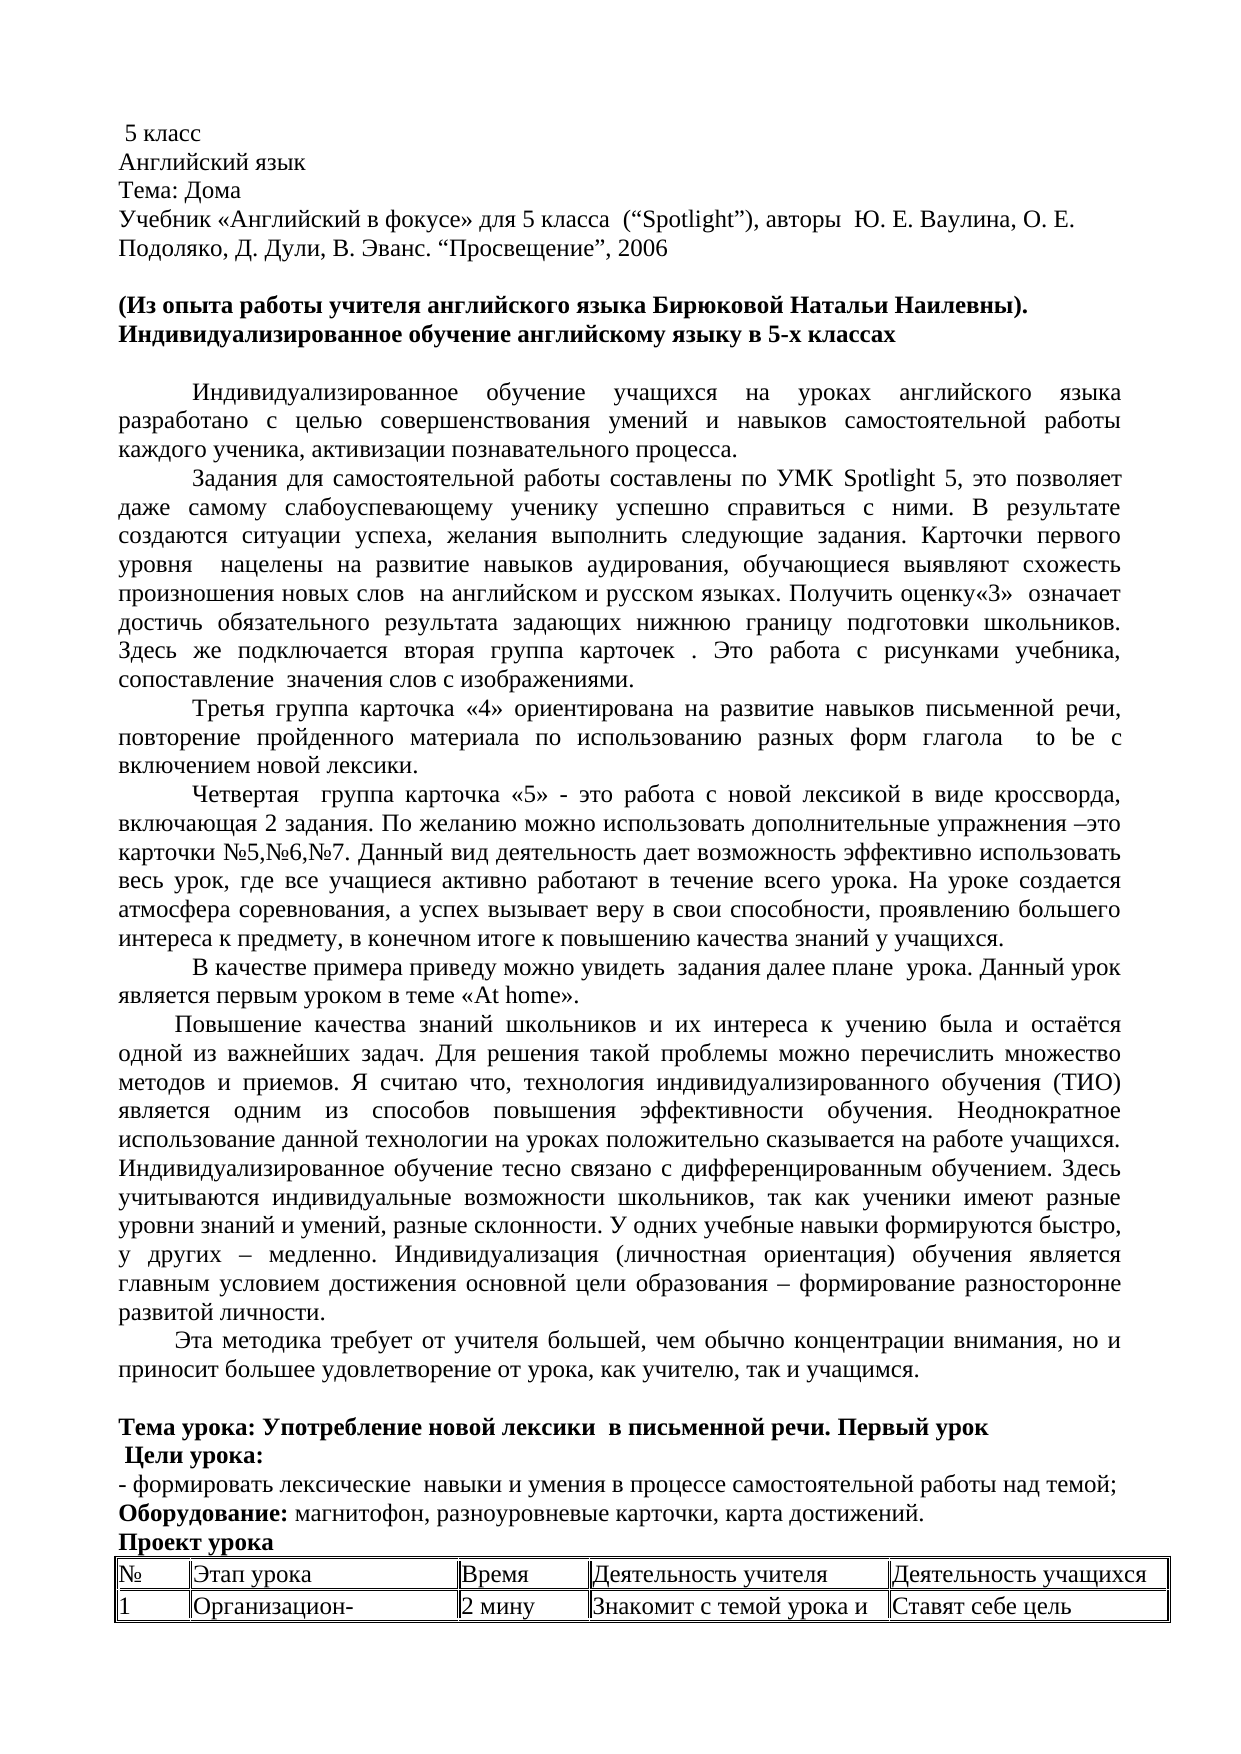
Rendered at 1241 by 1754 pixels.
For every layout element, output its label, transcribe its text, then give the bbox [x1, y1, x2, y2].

text Учебник «Английский в фокусе» для 5 класса (“Spotlight”), авторы Ю. Е. Ваулина, О. Е. Подоляко, Д. Дули, В. Эванс. “Просвещение”, 2006 [118, 204, 1122, 262]
text Индивидуализированное обучение учащихся на уроках английского языка разработано с целью совершенствования умений и навыков самостоятельной работы каждого ученика, активизации познавательного процесса. [118, 377, 1122, 463]
text Цели урока: - формировать лексические навыки и умения в процессе самостоятельной работы над темой; Оборудование: магнитофон, разноуровневые карточки, карта достижений. Проект урока [118, 1441, 1122, 1556]
text Повышение качества знаний школьников и их интереса к учению была и остаётся одной из важнейших задач. Для решения такой проблемы можно перечислить множество методов и приемов. Я считаю что, технология индивидуализированного обучения (ТИО) является одним из способов повышения эффективности обучения. Неоднократное использование данной технологии на уроках положительно сказывается на работе учащихся. Индивидуализированное обучение тесно связано с дифференцированным обучением. Здесь учитываются индивидуальные возможности школьников, так как ученики имеют разные уровни знаний и умений, разные склонности. У одних учебные навыки формируются быстро, у других – медленно. Индивидуализация (личностная ориентация) обучения является главным условием достижения основной цели образования – формирование разносторонне развитой личности. [118, 1009, 1122, 1326]
table_header Время [459, 1557, 590, 1588]
text Четвертая группа карточка «5» - это работа с новой лексикой в виде кроссворда, включающая 2 задания. По желанию можно использовать дополнительные упражнения –это карточки №5,№6,№7. Данный вид деятельность дает возможность эффективно использовать весь урок, где все учащиеся активно работают в течение всего урока. На уроке создается атмосфера соревнования, а успех вызывает веру в свои способности, проявлению большего интереса к предмету, в конечном итоге к повышению качества знаний у учащихся. [118, 779, 1122, 952]
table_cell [590, 1591, 889, 1619]
text Индивидуализированное обучение английскому языку в 5-х классах [118, 319, 1122, 348]
table_cell 2 мину ты [459, 1588, 590, 1619]
text Английский язык [118, 147, 1122, 176]
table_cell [191, 1588, 459, 1619]
text Тема: Дома [118, 176, 1122, 204]
text Эта методика требует от учителя большей, чем обычно концентрации внимания, но и приносит большее удовлетворение от урока, как учителю, так и учащимся. [118, 1326, 1122, 1383]
text В качестве примера приведу можно увидеть задания далее плане урока. Данный урок является первым уроком в теме «At home». [118, 952, 1122, 1009]
text Тема урока: Употребление новой лексики в письменной речи. Первый урок [118, 1412, 1122, 1441]
table_header Этап урока [191, 1557, 459, 1588]
text (Из опыта работы учителя английского языка Бирюковой Натальи Наилевны). [118, 291, 1122, 319]
table_header Деятельность учителя [590, 1559, 889, 1588]
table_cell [890, 1588, 1169, 1619]
table_header № [118, 1559, 191, 1588]
table_header Деятельность учащихся [890, 1559, 1167, 1588]
text Задания для самостоятельной работы составлены по УМК Spotlight 5, это позволяет даже самому слабоуспевающему ученику успешно справиться с ними. В результате создаются ситуации успеха, желания выполнить следующие задания. Карточки первого уровня нацелены на развитие навыков аудирования, обучающиеся выявляют схожесть произношения новых слов на английском и русском языках. Получить оценку«3» означает достичь обязательного результата задающих нижнюю границу подготовки школьников. Здесь же подключается вторая группа карточек . Это работа с рисунками учебника, сопоставление значения слов с изображениями. [118, 463, 1122, 693]
table_cell 1 [116, 1588, 191, 1619]
text 5 класс [118, 118, 1122, 147]
text Третья группа карточка «4» ориентирована на развитие навыков письменной речи, повторение пройденного материала по использованию разных форм глагола to be с включением новой лексики. [118, 693, 1122, 779]
